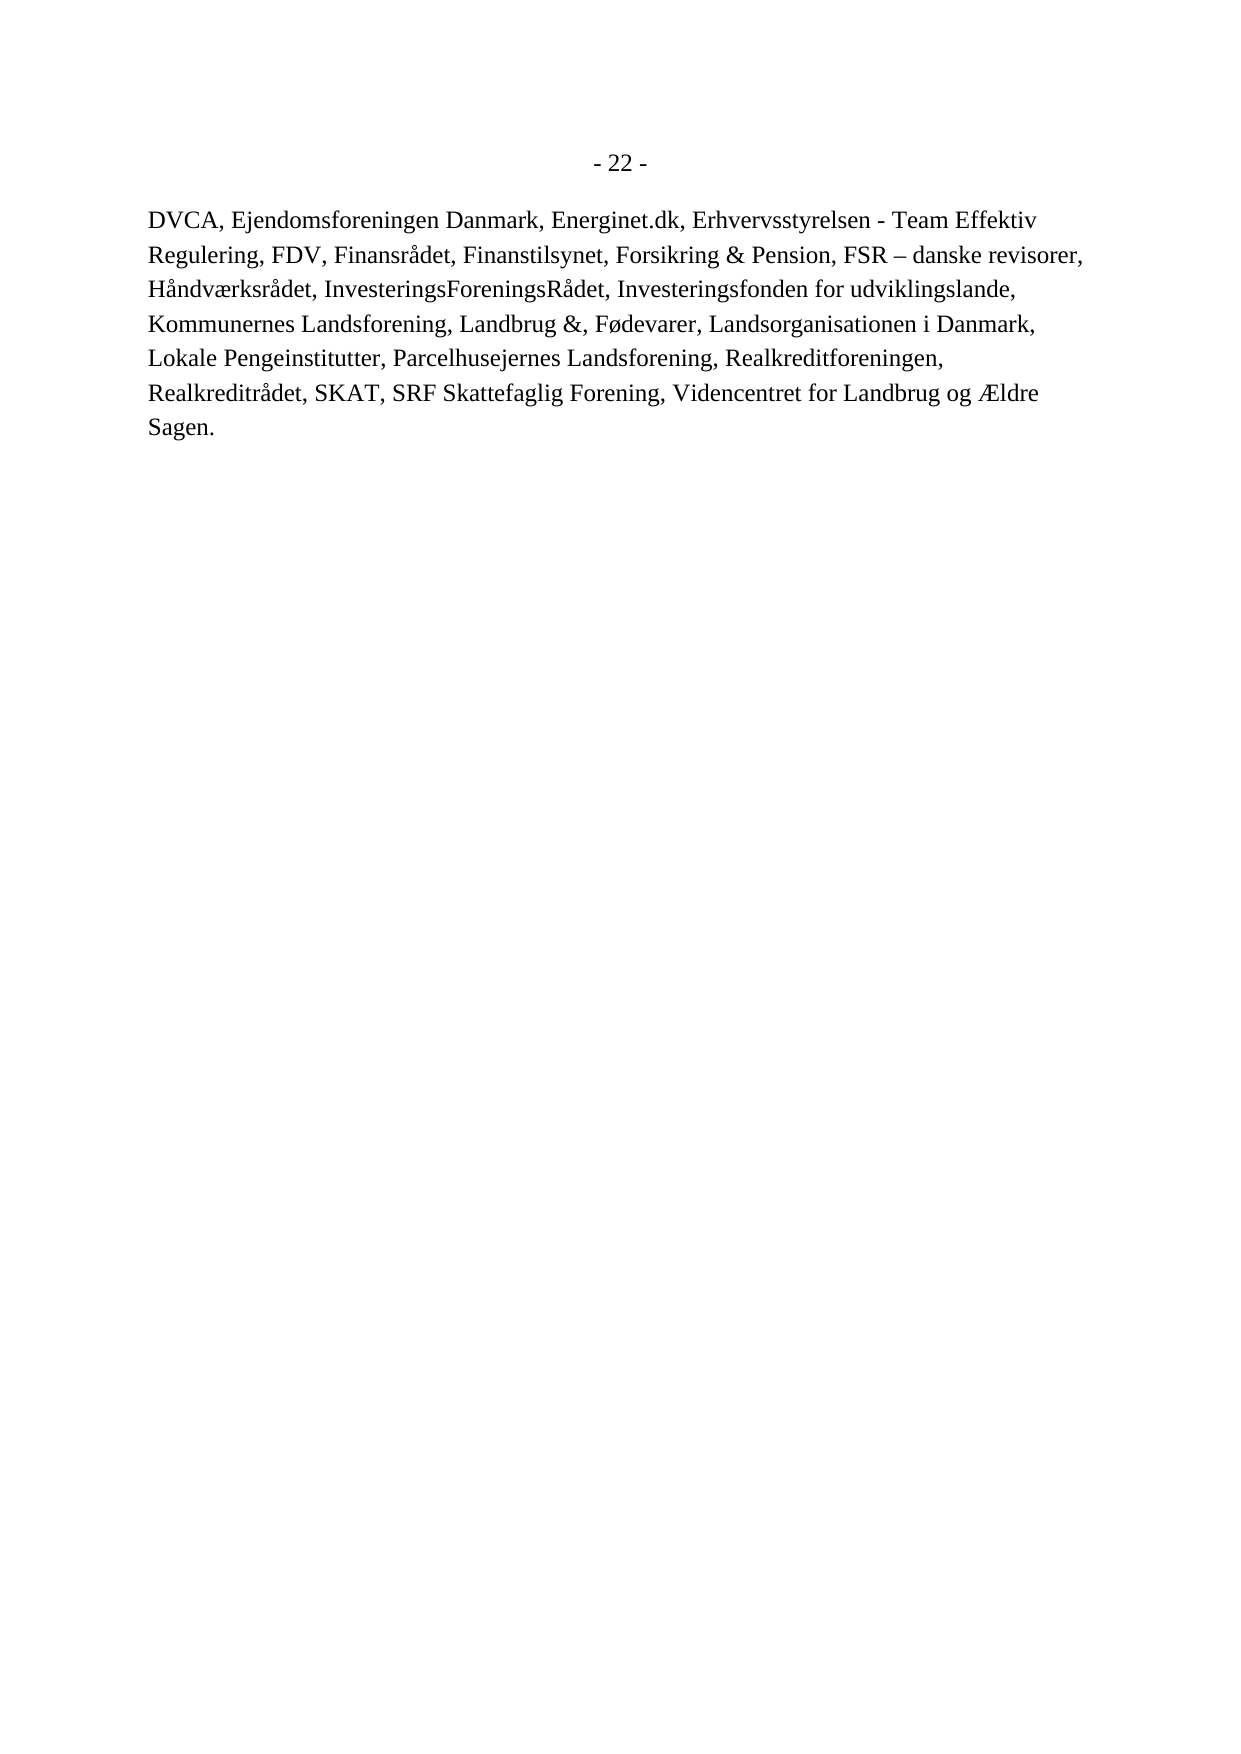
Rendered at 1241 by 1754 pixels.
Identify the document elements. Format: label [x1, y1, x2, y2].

text [148, 205, 1092, 441]
